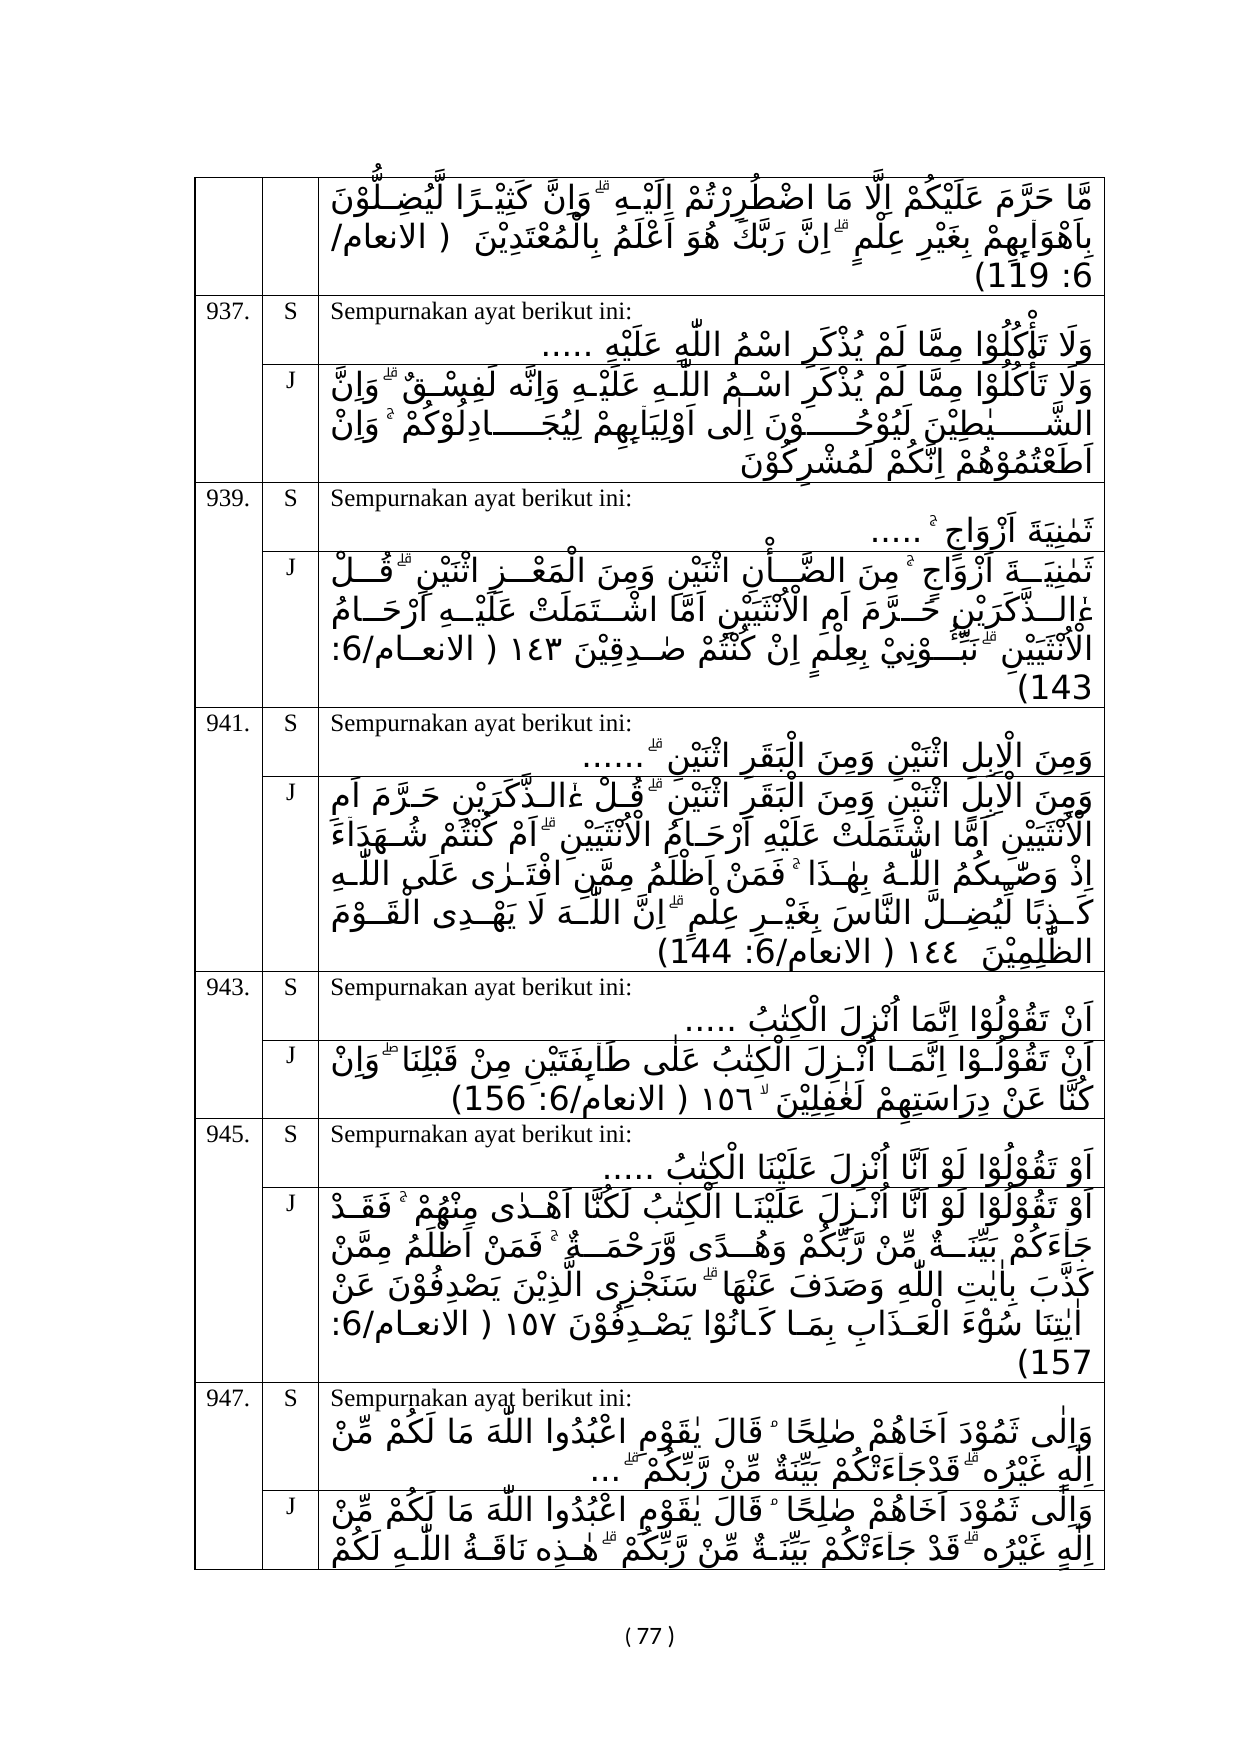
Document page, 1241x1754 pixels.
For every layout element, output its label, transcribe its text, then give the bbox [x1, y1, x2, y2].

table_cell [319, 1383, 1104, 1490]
table_cell Sempurnakan ayat berikut ini: ثَمٰنِيَةَ اَزْوَاجٍ ۚ ..... [319, 483, 1104, 551]
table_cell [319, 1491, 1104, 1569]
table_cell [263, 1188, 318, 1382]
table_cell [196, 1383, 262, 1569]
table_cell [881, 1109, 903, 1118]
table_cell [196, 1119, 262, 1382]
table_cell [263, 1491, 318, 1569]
table_cell S [263, 972, 318, 1039]
table_cell J [263, 178, 318, 295]
table_cell وَمِنَ الْاِبِلِ اثْنَيْنِ وَمِنَ الْبَقَرِ اثْنَيْنِ ۗ قُلْ ءٰۤالذَّكَرَيْنِ حَرَّمَ اَمِ الْاُنْثَيَيْنِ اَمَّا اشْتَمَلَتْ عَلَيْهِ اَرْحَامُ الْاُنْثَيَيْنِ ۗ اَمْ كُنْتُمْ شُهَدَاۤءَ اِذْ وَصّٰىكُمُ اللّٰهُ بِهٰذَا ۚ فَمَنْ اَظْلَمُ مِمَّنِ افْتَرٰى عَلَى اللّٰهِ كَذِبًا لِّيُضِلَّ النَّاسَ بِغَيْرِ عِلْمٍ ۗ اِنَّ اللّٰهَ لَا يَهْدِى الْقَوْمَ الظّٰلِمِيْنَ ١٤٤ ( الانعام/6: 144) [319, 777, 1104, 971]
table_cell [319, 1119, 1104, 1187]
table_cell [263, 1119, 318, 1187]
table_cell Sempurnakan ayat berikut ini: وَمِنَ الْاِبِلِ اثْنَيْنِ وَمِنَ الْبَقَرِ اثْنَيْنِ ۗ ...... [319, 708, 1104, 776]
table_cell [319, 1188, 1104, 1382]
table_cell [196, 296, 262, 482]
table_cell J [263, 365, 318, 482]
table_cell [196, 483, 262, 707]
table_cell وَلَا تَأْكُلُوْا مِمَّا لَمْ يُذْكَرِ اسْمُ اللّٰهِ عَلَيْهِ وَاِنَّه لَفِسْقٌ ۗ وَاِنَّ الشَّيٰطِيْنَ لَيُوْحُوْنَ اِلٰى اَوْلِيَاۤىِٕهِمْ لِيُجَادِلُوْكُمْ ۚ وَاِنْ اَطَعْتُمُوْهُمْ اِنَّكُمْ لَمُشْرِكُوْنَ [319, 365, 1104, 482]
table_cell ثَمٰنِيَةَ اَزْوَاجٍ ۚ مِنَ الضَّأْنِ اثْنَيْنِ وَمِنَ الْمَعْزِ اثْنَيْنِ ۗ قُلْ ءٰۤالذَّكَرَيْنِ حَرَّمَ اَمِ الْاُنْثَيَيْنِ اَمَّا اشْتَمَلَتْ عَلَيْهِ اَرْحَامُ الْاُنْثَيَيْنِ ۗ نَبِّـُٔوْنِيْ بِعِلْمٍ اِنْ كُنْتُمْ صٰدِقِيْنَ ١٤٣ ( الانعام/6: 143) [319, 552, 1104, 707]
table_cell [319, 178, 1104, 295]
table_cell S [263, 483, 318, 551]
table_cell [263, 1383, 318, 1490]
table_cell Sempurnakan ayat berikut ini: وَلَا تَأْكُلُوْا مِمَّا لَمْ يُذْكَرِ اسْمُ اللّٰهِ عَلَيْهِ ..... [319, 296, 1104, 364]
table_cell S [263, 296, 318, 364]
table_cell [196, 708, 262, 971]
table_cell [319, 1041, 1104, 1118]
table_cell J [263, 777, 318, 971]
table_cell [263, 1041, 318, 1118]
table_cell J [263, 552, 318, 707]
table_cell Sempurnakan ayat berikut ini: اَنْ تَقُوْلُوْا اِنَّمَا اُنْزِلَ الْكِتٰبُ ..... [319, 972, 1104, 1039]
table_cell [196, 972, 262, 1118]
table_cell S [263, 708, 318, 776]
